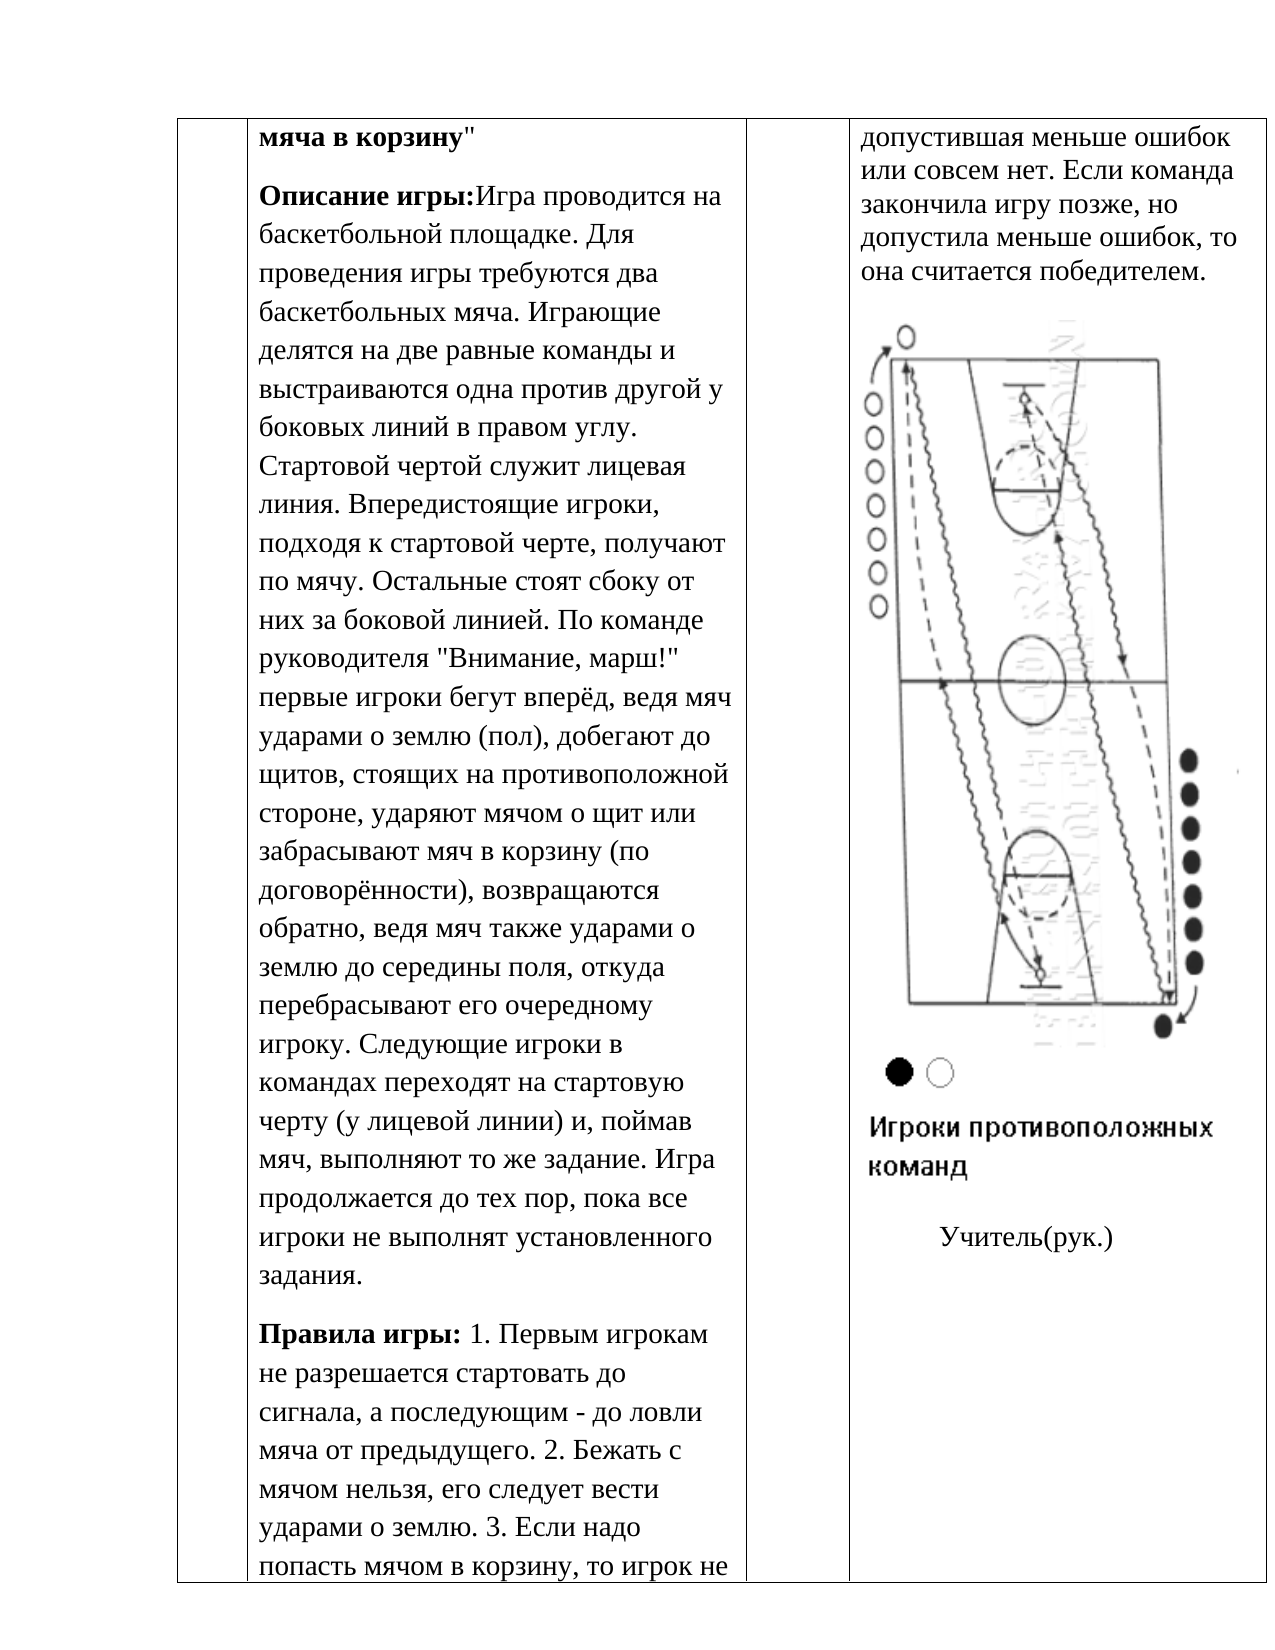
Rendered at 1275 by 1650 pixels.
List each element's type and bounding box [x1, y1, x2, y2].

table_cell [747, 119, 849, 1581]
table_cell [178, 119, 247, 1581]
table_cell [850, 119, 1266, 1581]
picture [860, 320, 1252, 1186]
table_cell [248, 119, 746, 1581]
